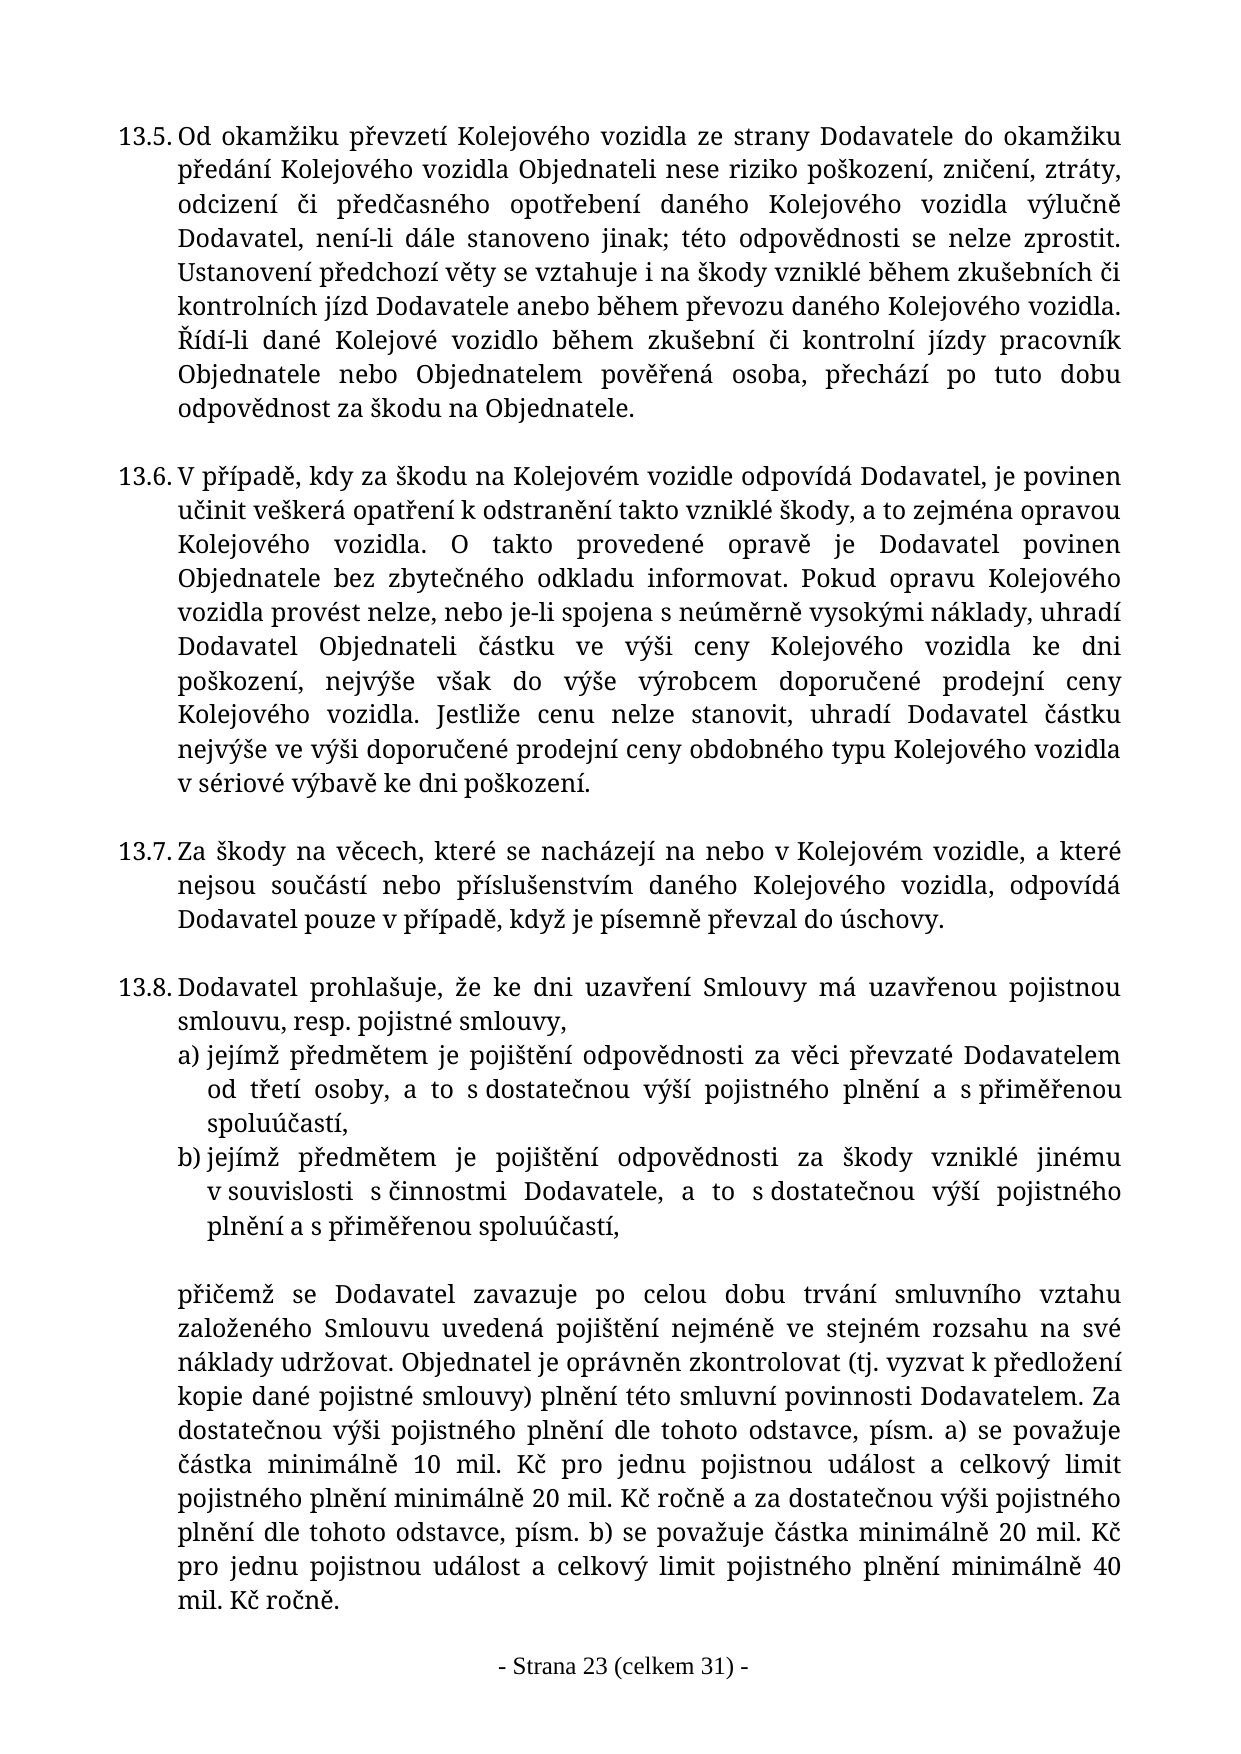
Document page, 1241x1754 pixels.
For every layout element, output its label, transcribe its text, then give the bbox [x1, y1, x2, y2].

text b) jejímž předmětem je pojištění odpovědnosti za škody vzniklé jinému v souvislosti s činnostmi Dodavatele, a to s dostatečnou výší pojistného plnění a s přiměřenou spoluúčastí, [177, 1140, 1122, 1242]
text přičemž se Dodavatel zavazuje po celou dobu trvání smluvního vztahu založeného Smlouvu uvedená pojištění nejméně ve stejném rozsahu na své náklady udržovat. Objednatel je oprávněn zkontrolovat (tj. vyzvat k předložení kopie dané pojistné smlouvy) plnění této smluvní povinnosti Dodavatelem. Za dostatečnou výši pojistného plnění dle tohoto odstavce, písm. a) se považuje částka minimálně 10 mil. Kč pro jednu pojistnou událost a celkový limit pojistného plnění minimálně 20 mil. Kč ročně a za dostatečnou výši pojistného plnění dle tohoto odstavce, písm. b) se považuje částka minimálně 20 mil. Kč pro jednu pojistnou událost a celkový limit pojistného plnění minimálně 40 mil. Kč ročně. [177, 1276, 1122, 1617]
list Za škody na věcech, které se nacházejí na nebo v Kolejovém vozidle, a které nejsou součástí nebo příslušenstvím daného Kolejového vozidla, odpovídá Dodavatel pouze v případě, když je písemně převzal do úschovy. [118, 833, 1122, 936]
list V případě, kdy za škodu na Kolejovém vozidle odpovídá Dodavatel, je povinen učinit veškerá opatření k odstranění takto vzniklé škody, a to zejména opravou Kolejového vozidla. O takto provedené opravě je Dodavatel povinen Objednatele bez zbytečného odkladu informovat. Pokud opravu Kolejového vozidla provést nelze, nebo je-li spojena s neúměrně vysokými náklady, uhradí Dodavatel Objednateli částku ve výši ceny Kolejového vozidla ke dni poškození, nejvýše však do výše výrobcem doporučené prodejní ceny Kolejového vozidla. Jestliže cenu nelze stanovit, uhradí Dodavatel částku nejvýše ve výši doporučené prodejní ceny obdobného typu Kolejového vozidla v sériové výbavě ke dni poškození. [118, 459, 1122, 799]
text a) jejímž předmětem je pojištění odpovědnosti za věci převzaté Dodavatelem od třetí osoby, a to s dostatečnou výší pojistného plnění a s přiměřenou spoluúčastí, [177, 1038, 1122, 1140]
list Od okamžiku převzetí Kolejového vozidla ze strany Dodavatele do okamžiku předání Kolejového vozidla Objednateli nese riziko poškození, zničení, ztráty, odcizení či předčasného opotřebení daného Kolejového vozidla výlučně Dodavatel, není-li dále stanoveno jinak; této odpovědnosti se nelze zprostit. Ustanovení předchozí věty se vztahuje i na škody vzniklé během zkušebních či kontrolních jízd Dodavatele anebo během převozu daného Kolejového vozidla. Řídí-li dané Kolejové vozidlo během zkušební či kontrolní jízdy pracovník Objednatele nebo Objednatelem pověřená osoba, přechází po tuto dobu odpovědnost za škodu na Objednatele. [118, 118, 1122, 425]
list Dodavatel prohlašuje, že ke dni uzavření Smlouvy má uzavřenou pojistnou smlouvu, resp. pojistné smlouvy, [118, 970, 1122, 1038]
